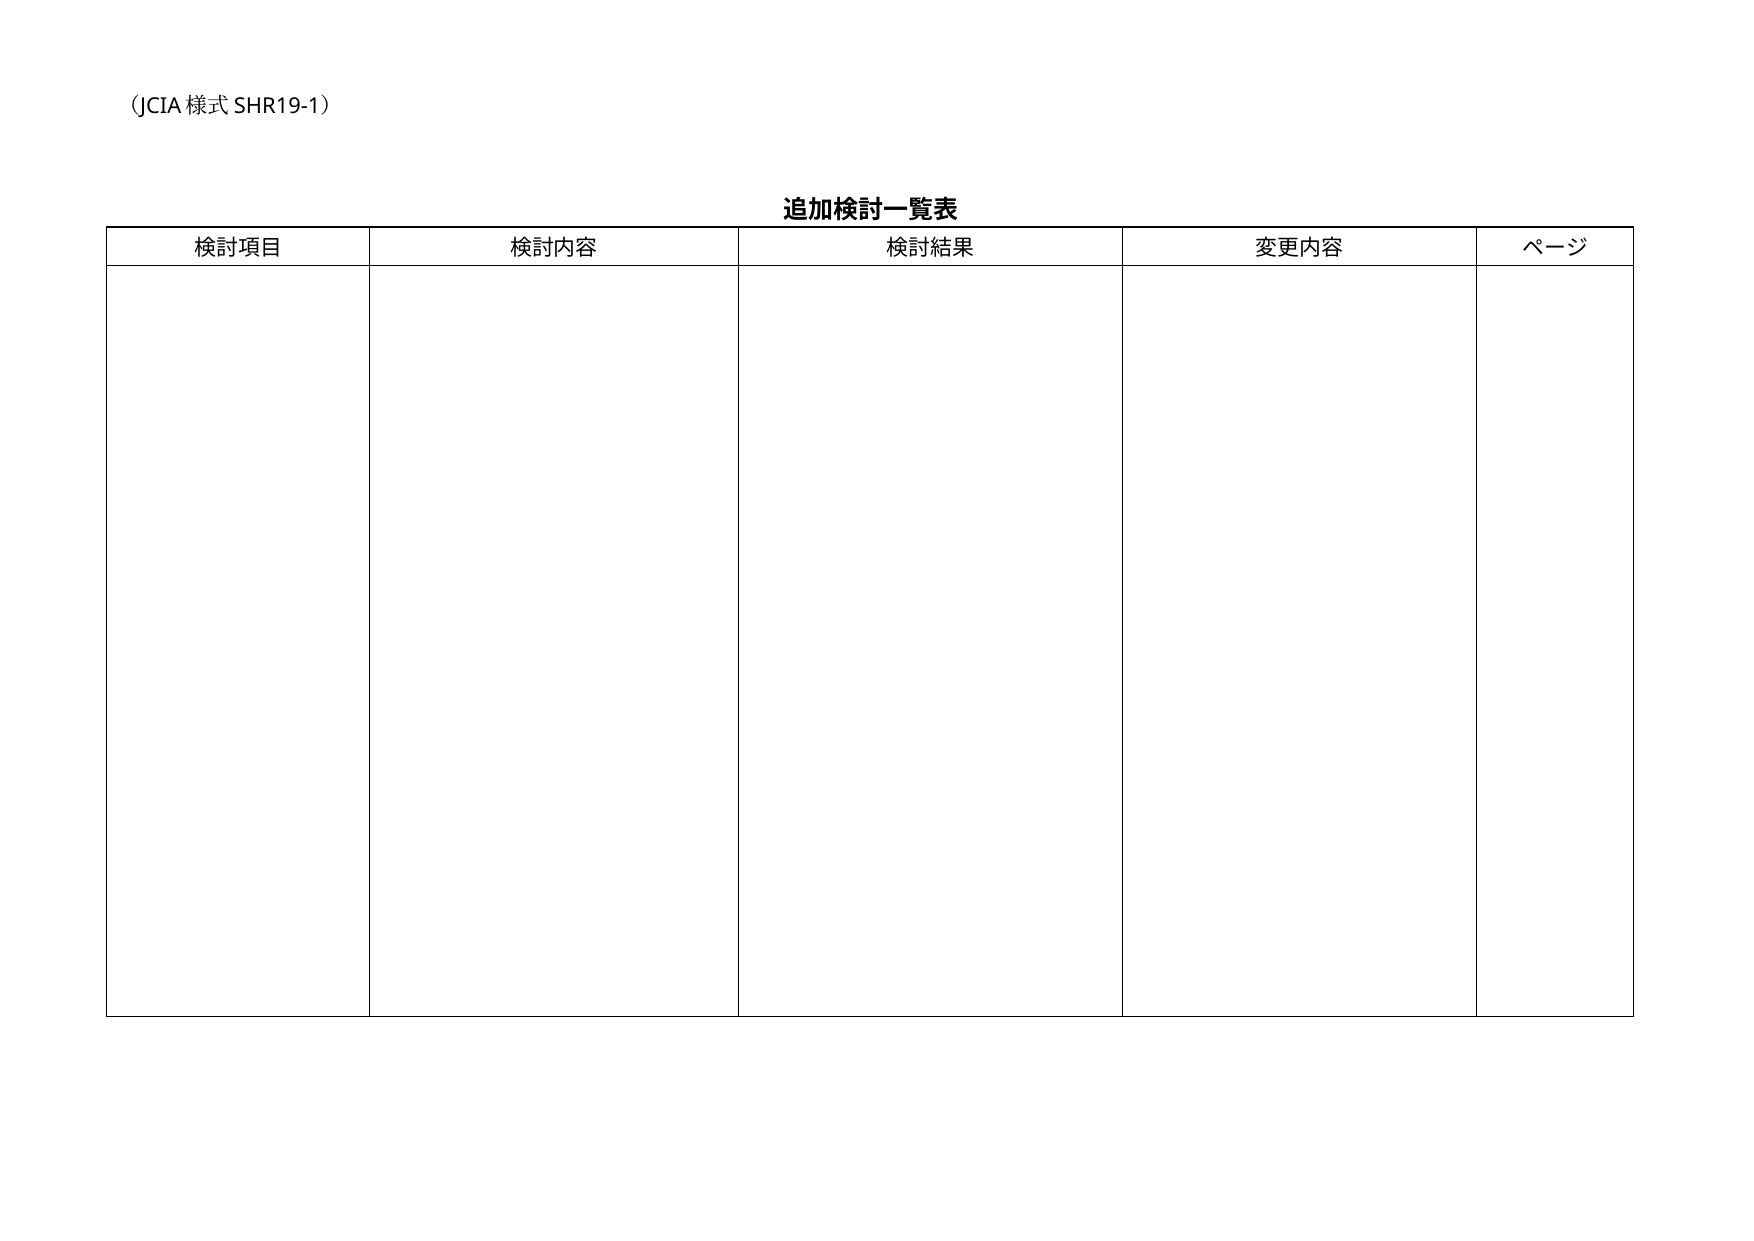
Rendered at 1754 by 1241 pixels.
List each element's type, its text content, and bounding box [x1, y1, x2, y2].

table_header 検討結果 [739, 228, 1122, 265]
table_cell [107, 266, 369, 1016]
table_header 検討項目 [107, 228, 369, 265]
text 追加検討一覧表 [118, 189, 1624, 226]
table_header 変更内容 [1123, 228, 1476, 265]
table_header ページ [1477, 228, 1633, 265]
table_cell [1477, 266, 1633, 1016]
table_cell [370, 266, 738, 1016]
table_header 検討内容 [370, 228, 738, 265]
table_cell [739, 266, 1122, 1016]
table_cell [1123, 266, 1476, 1016]
